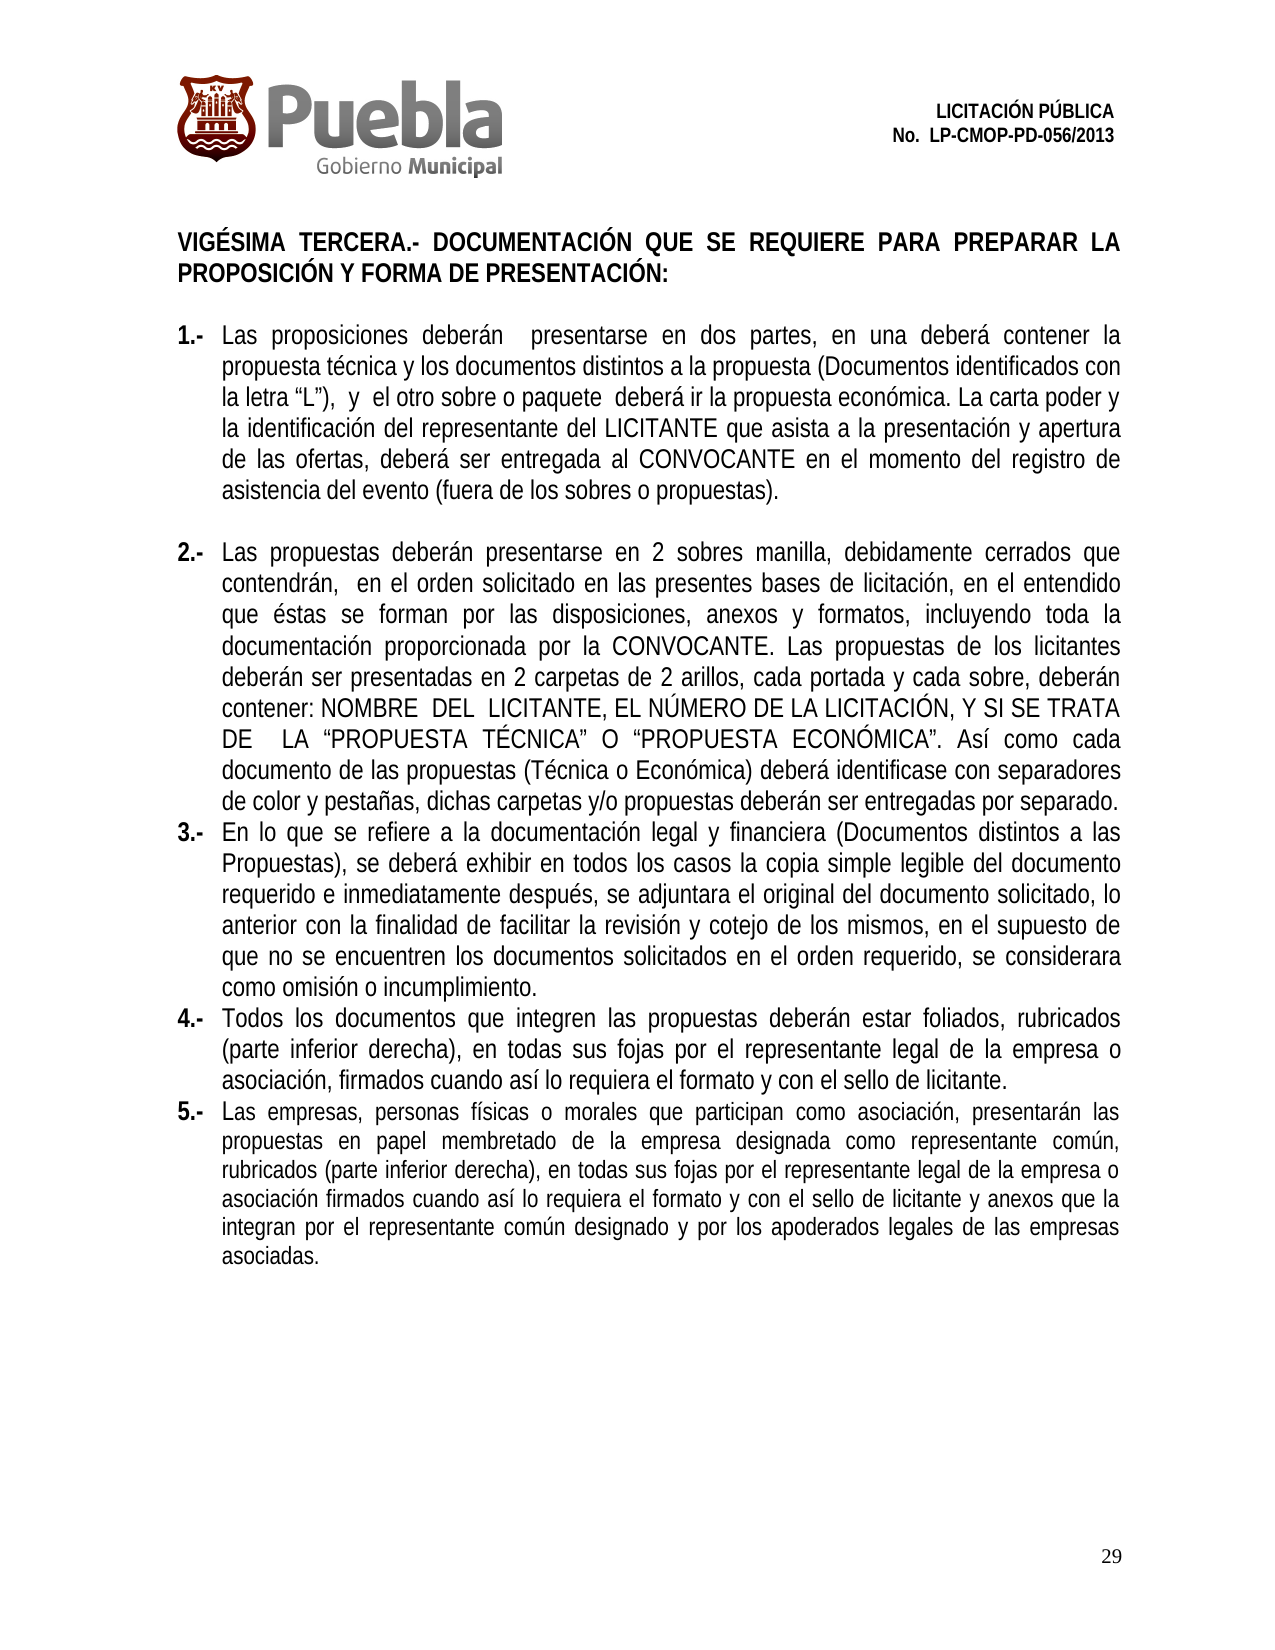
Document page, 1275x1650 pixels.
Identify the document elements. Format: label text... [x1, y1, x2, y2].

text VIGÉSIMA TERCERA.- DOCUMENTACIÓN QUE SE REQUIERE PARA PREPARAR LA PROPOSICIÓN Y FORMA DE PRESENTACIÓN: [177, 226, 1122, 288]
text 4.- Todos los documentos que integren las propuestas deberán estar foliados, rubricados (parte inferior derecha), en todas sus fojas por el representante legal de la empresa o asociación, firmados cuando así lo requiera el formato y con el sello de licitante. [177, 1002, 1122, 1095]
text 2.- Las propuestas deberán presentarse en 2 sobres manilla, debidamente cerrados que contendrán, en el orden solicitado en las presentes bases de licitación, en el entendido que éstas se forman por las disposiciones, anexos y formatos, incluyendo toda la documentación proporcionada por la CONVOCANTE. Las propuestas de los licitantes deberán ser presentadas en 2 carpetas de 2 arillos, cada portada y cada sobre, deberán contener: NOMBRE DEL LICITANTE, EL NÚMERO DE LA LICITACIÓN, Y SI SE TRATA DE LA “PROPUESTA TÉCNICA” O “PROPUESTA ECONÓMICA”. Así como cada documento de las propuestas (Técnica o Económica) deberá identificase con separadores de color y pestañas, dichas carpetas y/o propuestas deberán ser entregadas por separado. [177, 537, 1122, 816]
picture [177, 75, 502, 178]
text 5.- Las empresas, personas físicas o morales que participan como asociación, presentarán las propuestas en papel membretado de la empresa designada como representante común, rubricados (parte inferior derecha), en todas sus fojas por el representante legal de la empresa o asociación firmados cuando así lo requiera el formato y con el sello de licitante y anexos que la integran por el representante común designado y por los apoderados legales de las empresas asociadas. [177, 1095, 1122, 1269]
text 1.- Las proposiciones deberán presentarse en dos partes, en una deberá contener la propuesta técnica y los documentos distintos a la propuesta (Documentos identificados con la letra “L”), y el otro sobre o paquete deberá ir la propuesta económica. La carta poder y la identificación del representante del LICITANTE que asista a la presentación y apertura de las ofertas, deberá ser entregada al CONVOCANTE en el momento del registro de asistencia del evento (fuera de los sobres o propuestas). [177, 319, 1122, 506]
text 3.- En lo que se refiere a la documentación legal y financiera (Documentos distintos a las Propuestas), se deberá exhibir en todos los casos la copia simple legible del documento requerido e inmediatamente después, se adjuntara el original del documento solicitado, lo anterior con la finalidad de facilitar la revisión y cotejo de los mismos, en el supuesto de que no se encuentren los documentos solicitados en el orden requerido, se considerara como omisión o incumplimiento. [177, 816, 1122, 1002]
